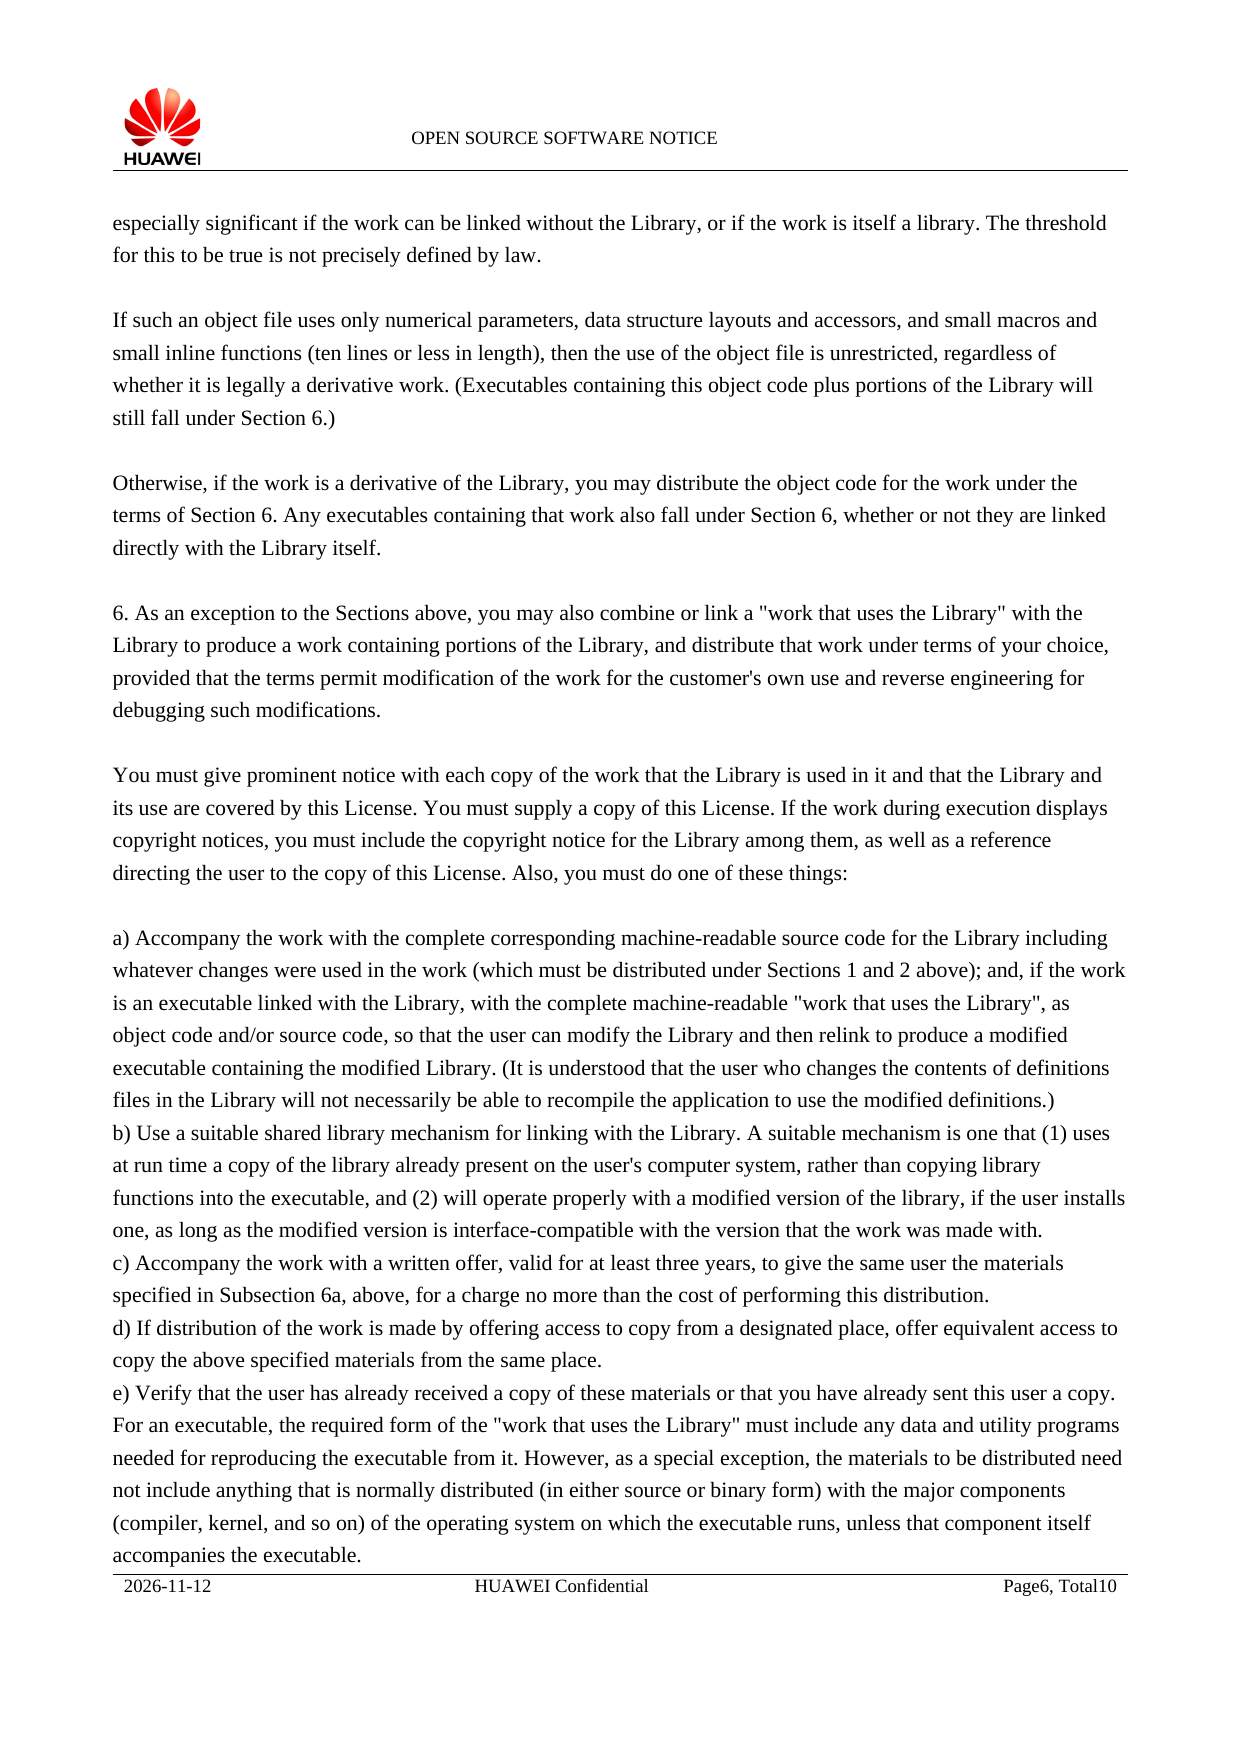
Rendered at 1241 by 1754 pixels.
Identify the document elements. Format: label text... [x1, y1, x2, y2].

picture [124, 88, 201, 165]
